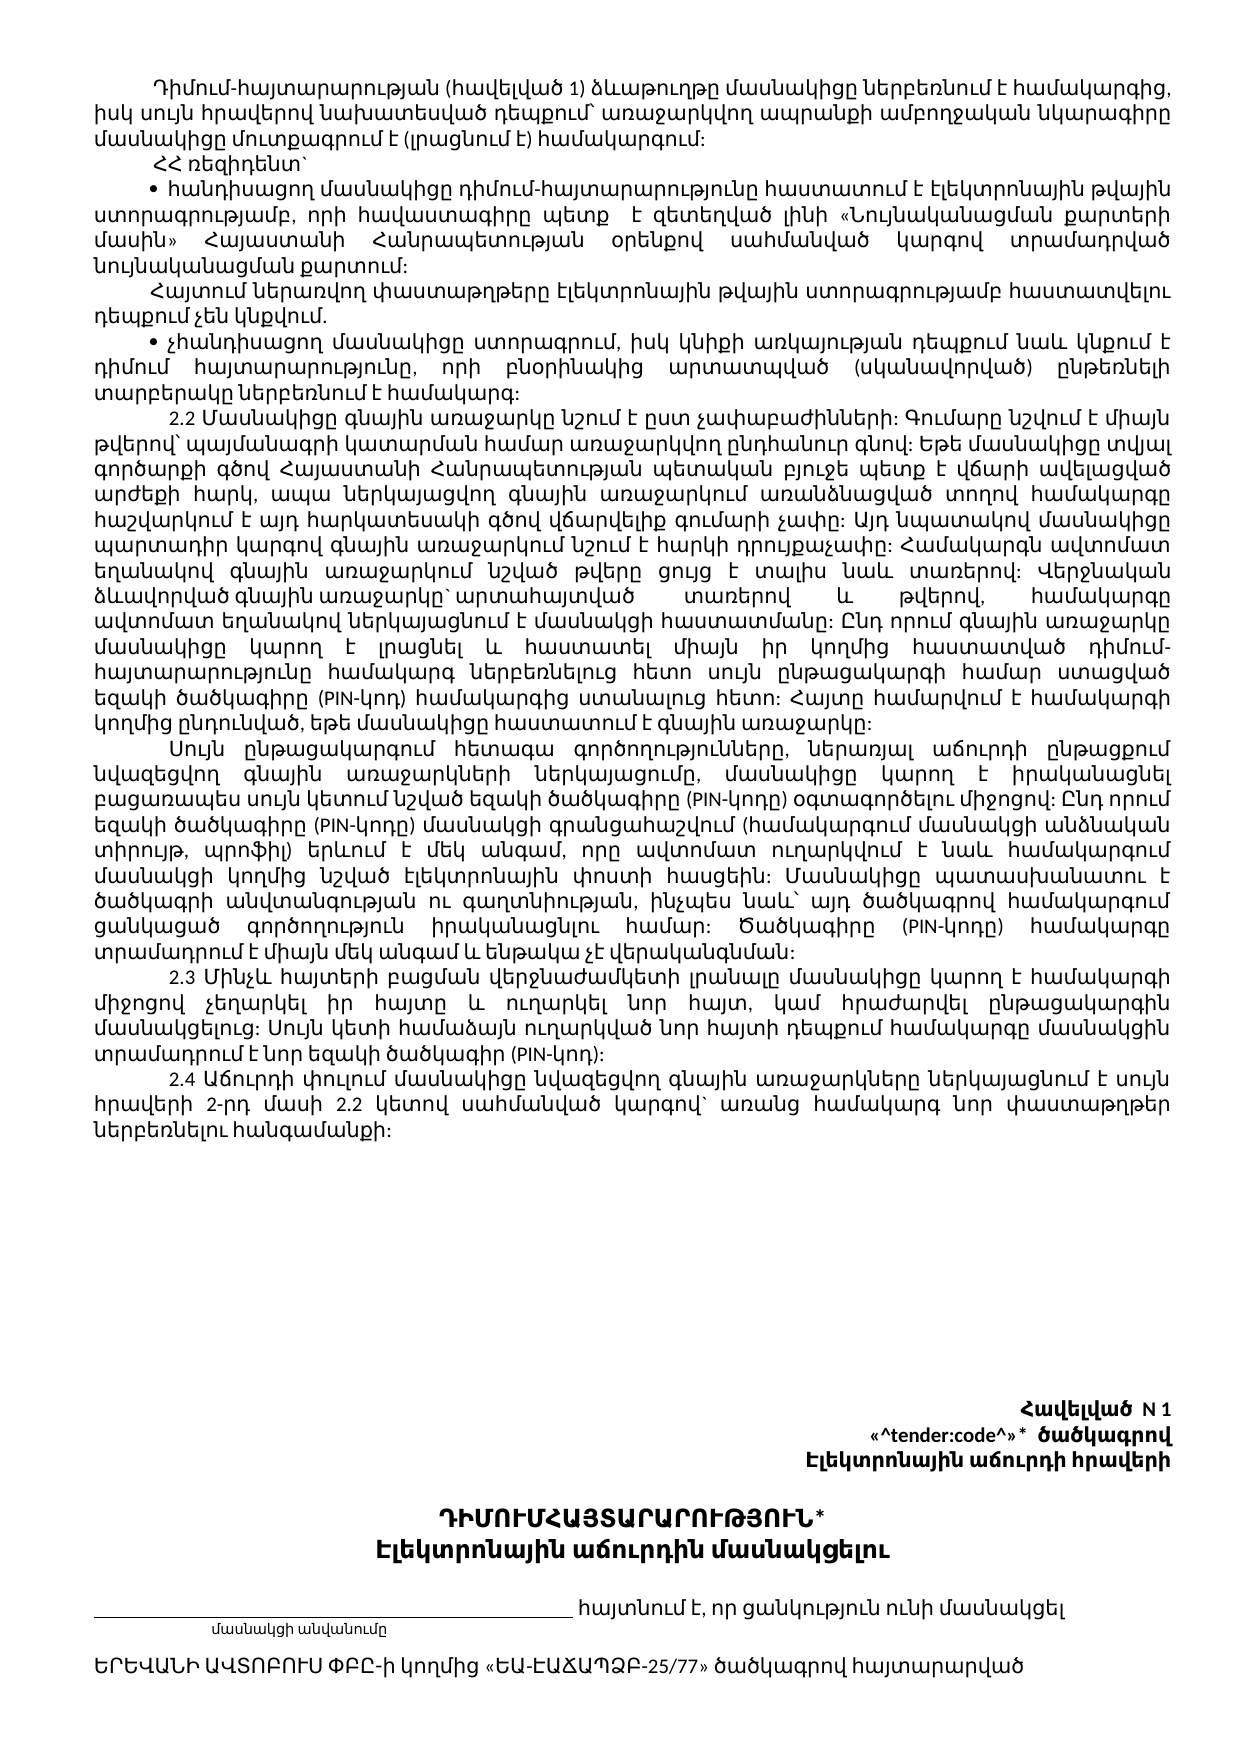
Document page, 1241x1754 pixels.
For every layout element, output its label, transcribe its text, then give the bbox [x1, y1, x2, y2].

text Հայտում ներառվող փաստաթղթերը էլեկտրոնային թվային ստորագրությամբ հաստատվելու դեպքում չեն կնքվում. [94, 278, 1171, 329]
text ԴԻՄՈՒՄՀԱՅՏԱՐԱՐՈՒԹՅՈՒՆ* [94, 1503, 1171, 1534]
text հայտնում է, որ ցանկություն ունի մասնակցել [94, 1595, 1171, 1620]
text «^tender:code^»* ծածկագրով [94, 1422, 1171, 1447]
subtitle Էլեկտրոնային աճուրդին մասնակցելու [94, 1534, 1171, 1564]
text ԵՐԵՎԱՆԻ ԱՎՏՈԲՈՒՍ ՓԲԸ-ի կողմից «ԵԱ-ԷԱՃԱՊՁԲ-25/77» ծածկագրով հայտարարված [94, 1651, 1171, 1679]
text մասնակցի անվանումը [94, 1620, 1171, 1651]
text 2.4 Աճուրդի փուլում մասնակիցը նվազեցվող գնային առաջարկները ներկայացնում է սույն հրավերի 2-րդ մասի 2.2 կետով սահմանված կարգով` առանց համակարգ նոր փաստաթղթեր ներբեռնելու հանգամանքի: [94, 1066, 1171, 1142]
list չհանդիսացող մասնակիցը ստորագրում, իսկ կնիքի առկայության դեպքում նաև կնքում է դիմում հայտարարությունը, որի բնօրինակից արտատպված (սկանավորված) ընթեռնելի տարբերակը ներբեռնում է համակարգ: [94, 329, 1171, 405]
text ՀՀ ռեզիդենտ` [94, 151, 1171, 177]
list հանդիսացող մասնակիցը դիմում-հայտարարությունը հաստատում է էլեկտրոնային թվային ստորագրությամբ, որի հավաստագիրը պետք է զետեղված լինի «Նույնականացման քարտերի մասին» Հայաստանի Հանրապետության օրենքով սահմանված կարգով տրամադրված նույնականացման քարտում: [94, 177, 1171, 278]
text Հավելված N 1 [94, 1397, 1171, 1422]
text 2.3 Մինչև հայտերի բացման վերջնաժամկետի լրանալը մասնակիցը կարող է համակարգի միջոցով չեղարկել իր հայտը և ուղարկել նոր հայտ, կամ հրաժարվել ընթացակարգին մասնակցելուց: Սույն կետի համաձայն ուղարկված նոր հայտի դեպքում համակարգը մասնակցին տրամադրում է նոր եզակի ծածկագիր (PIN-կոդ): [94, 964, 1171, 1066]
text Դիմում-հայտարարության (հավելված 1) ձևաթուղթը մասնակիցը ներբեռնում է համակարգից, իսկ սույն հրավերով նախատեսված դեպքում՝ առաջարկվող ապրանքի ամբողջական նկարագիրը մասնակիցը մուտքագրում է (լրացնում է) համակարգում: [94, 75, 1171, 151]
text Սույն ընթացակարգում հետագա գործողությունները, ներառյալ աճուրդի ընթացքում նվազեցվող գնային առաջարկների ներկայացումը, մասնակիցը կարող է իրականացնել բացառապես սույն կետում նշված եզակի ծածկագիրը (PIN-կոդը) օգտագործելու միջոցով: Ընդ որում եզակի ծածկագիրը (PIN-կոդը) մասնակցի գրանցահաշվում (համակարգում մասնակցի անձնական տիրույթ, պրոֆիլ) երևում է մեկ անգամ, որը ավտոմատ ուղարկվում է նաև համակարգում մասնակցի կողմից նշված էլեկտրոնային փոստի հասցեին: Մասնակիցը պատասխանատու է ծածկագրի անվտանգության ու գաղտնիության, ինչպես նաև՝ այդ ծածկագրով համակարգում ցանկացած գործողություն իրականացնլու համար: Ծածկագիրը (PIN-կոդը) համակարգը տրամադրում է միայն մեկ անգամ և ենթակա չէ վերականգնման: [94, 736, 1171, 964]
text Էլեկտրոնային աճուրդի հրավերի [94, 1447, 1171, 1473]
text 2.2 Մասնակիցը գնային առաջարկը նշում է ըստ չափաբաժինների: Գումարը նշվում է միայն թվերով՝ պայմանագրի կատարման համար առաջարկվող ընդհանուր գնով: Եթե մասնակիցը տվյալ գործարքի գծով Հայաստանի Հանրապետության պետական բյուջե պետք է վճարի ավելացված արժեքի հարկ, ապա ներկայացվող գնային առաջարկում առանձնացված տողով համակարգը հաշվարկում է այդ հարկատեսակի գծով վճարվելիք գումարի չափը: Այդ նպատակով մասնակիցը պարտադիր կարգով գնային առաջարկում նշում է հարկի դրույքաչափը: Համակարգն ավտոմատ եղանակով գնային առաջարկում նշված թվերը ցույց է տալիս նաև տառերով: Վերջնական ձևավորված գնային առաջարկը` արտահայտված տառերով և թվերով, համակարգը ավտոմատ եղանակով ներկայացնում է մասնակցի հաստատմանը: Ընդ որում գնային առաջարկը մասնակիցը կարող է լրացնել և հաստատել միայն իր կողմից հաստատված դիմում-հայտարարությունը համակարգ ներբեռնելուց հետո սույն ընթացակարգի համար ստացված եզակի ծածկագիրը (PIN-կոդ) համակարգից ստանալուց հետո: Հայտը համարվում է համակարգի կողմից ընդունված, եթե մասնակիցը հաստատում է գնային առաջարկը: [94, 405, 1171, 736]
